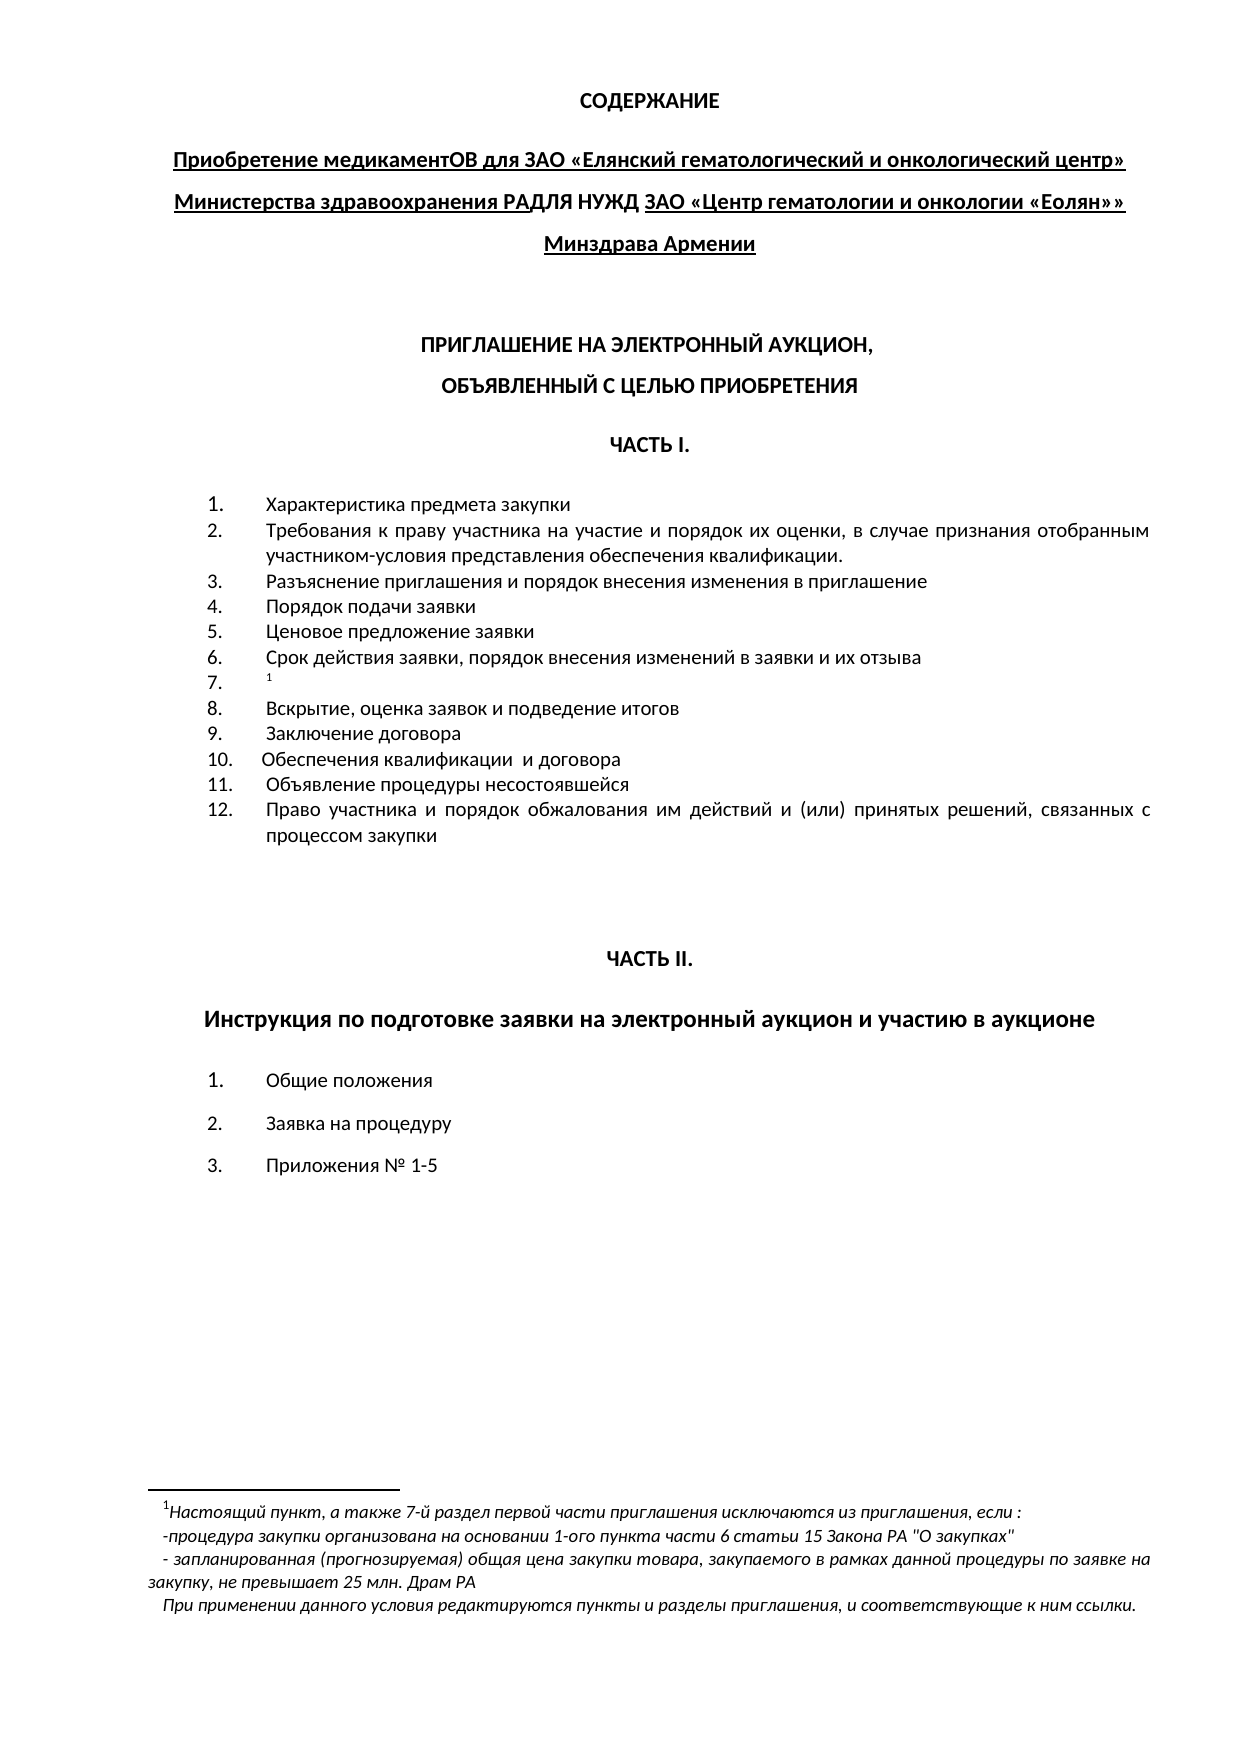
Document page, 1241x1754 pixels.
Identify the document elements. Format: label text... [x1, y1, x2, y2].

text 3. Разъяснение приглашения и порядок внесения изменения в приглашение [207, 568, 1152, 593]
text 11. Объявление процедуры несостоявшейся [207, 771, 1152, 797]
text 10. Обеспечения квалификации и договора [207, 746, 1152, 771]
text 4. Порядок подачи заявки [207, 593, 1152, 619]
text 5. Ценовое предложение заявки [207, 619, 1152, 644]
text 2. Заявка на процедуру [207, 1110, 1152, 1135]
text 1. Характеристика предмета закупки [207, 489, 1152, 517]
text Инструкция по подготовке заявки на электронный аукцион и участию в аукционе [148, 1003, 1152, 1033]
text 6. Срок действия заявки, порядок внесения изменений в заявки и их отзыва [207, 644, 1152, 669]
text ЧАСТЬ II. [148, 944, 1152, 972]
text 9. Заключение договора [207, 720, 1152, 746]
text 12. Право участника и порядок обжалования им действий и (или) принятых решений, связанных с процессом закупки [207, 797, 1152, 847]
text 8. Вскрытие, оценка заявок и подведение итогов [207, 695, 1152, 720]
text 2. Требования к праву участника на участие и порядок их оценки, в случае признания отобранным участником-условия представления обеспечения квалификации. [207, 517, 1152, 568]
text ПРИГЛАШЕНИЕ НА ЭЛЕКТРОННЫЙ АУКЦИОН, ОБЪЯВЛЕННЫЙ С ЦЕЛЬЮ ПРИОБРЕТЕНИЯ [148, 330, 1152, 400]
text ЧАСТЬ I. [148, 430, 1152, 458]
text 7. [207, 669, 1152, 695]
text Приобретение медикаментOВ для ЗАО «Елянский гематологический и онкологический центр» Министерства здравоохранения РАДЛЯ НУЖД ЗАО «Центр гематологии и онкологии «Еолян»» Минздрава Армении [148, 145, 1152, 257]
text 1. Общие положения [207, 1065, 1152, 1093]
text СОДЕРЖАНИЕ [148, 86, 1152, 114]
text 3. Приложения № 1-5 [207, 1152, 1152, 1177]
